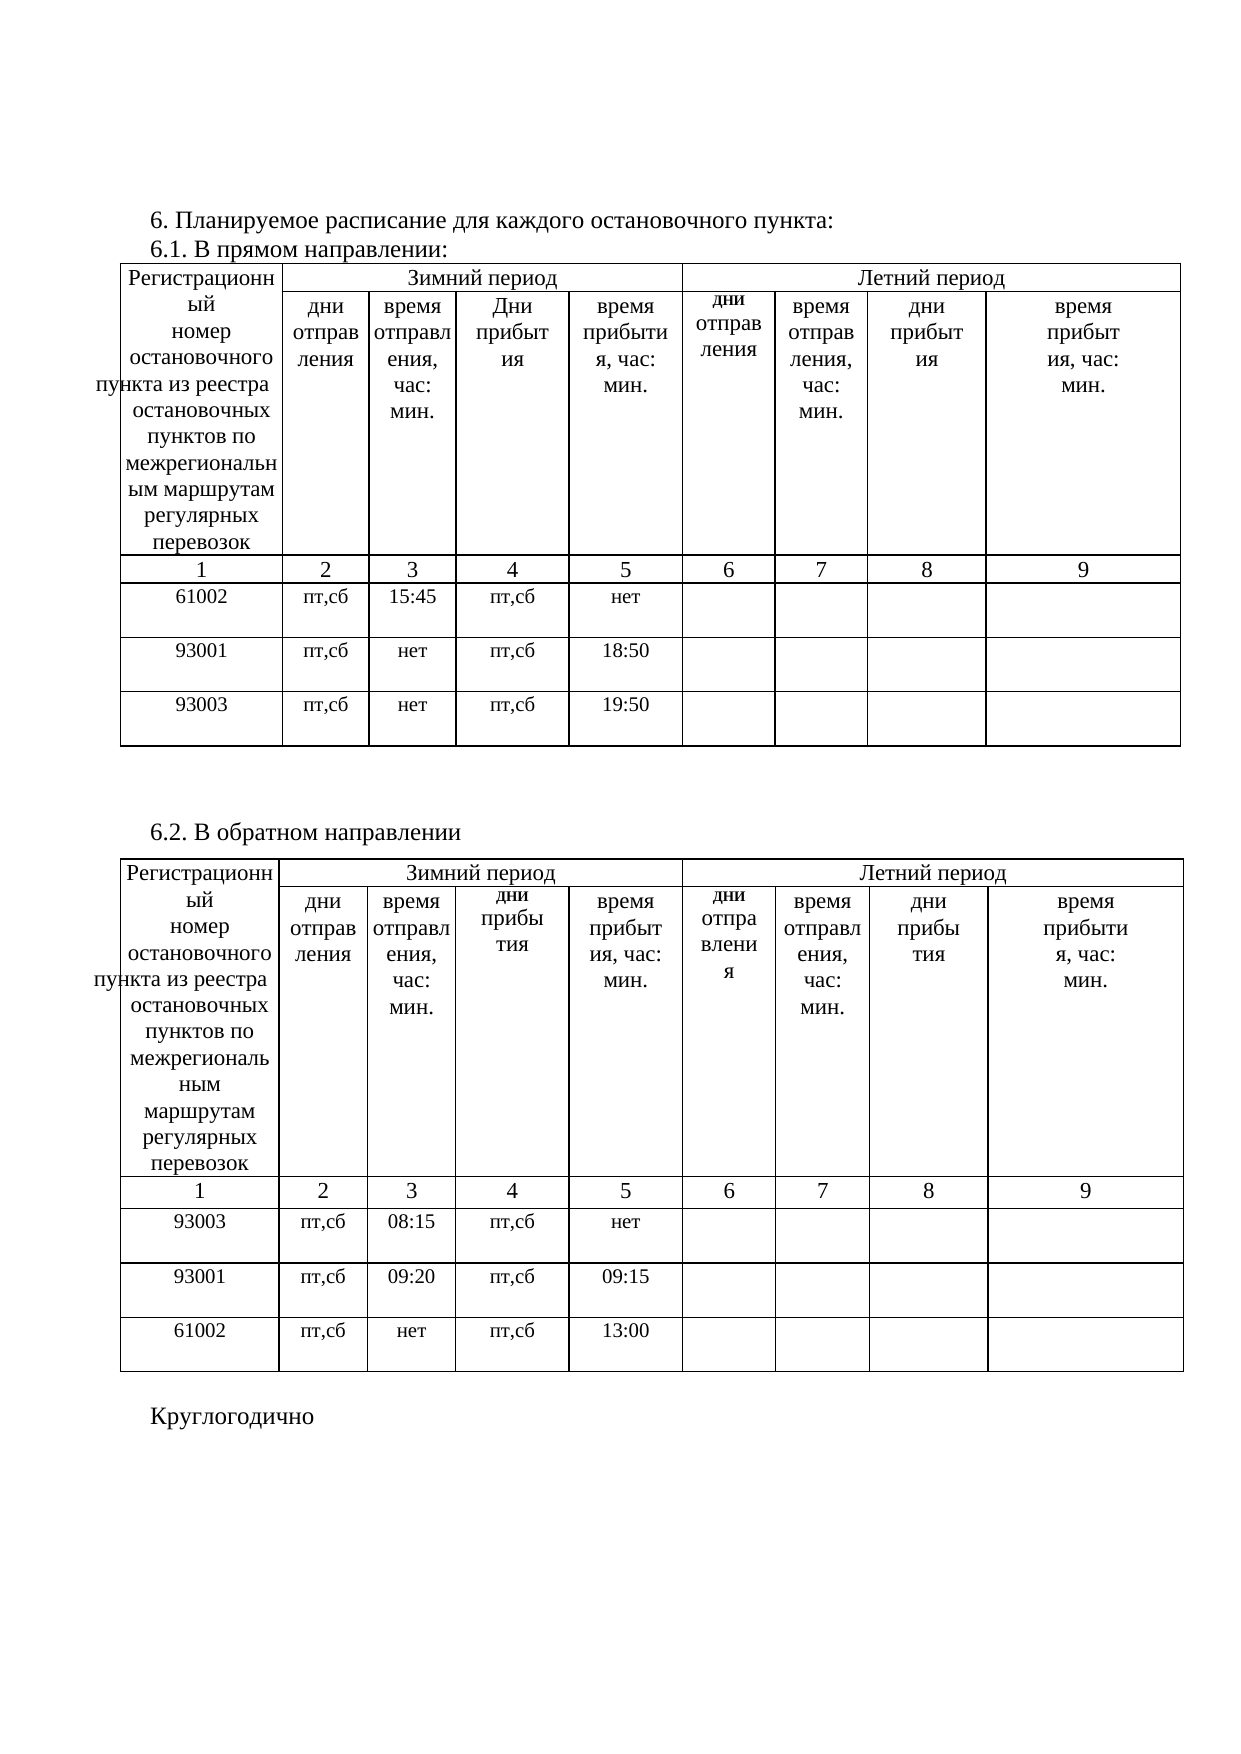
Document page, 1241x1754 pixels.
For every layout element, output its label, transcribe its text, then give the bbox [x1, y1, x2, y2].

table_cell ДНИ отпра влени я [683, 887, 775, 1176]
table_cell пт,сб [280, 1209, 367, 1262]
table_cell [870, 1209, 987, 1262]
table_cell пт,сб [280, 1264, 367, 1316]
table_cell 61002 [121, 1318, 278, 1371]
table_cell [683, 692, 774, 745]
table_cell 93001 [121, 1264, 278, 1316]
table_cell 2 [280, 1177, 367, 1208]
table_cell время прибыт ия, час: мин. [570, 887, 682, 1176]
table_cell [987, 692, 1180, 745]
table_cell [683, 1209, 775, 1262]
table_cell 8 [870, 1177, 987, 1208]
table_cell 15:45 [370, 584, 455, 636]
table_cell [989, 1209, 1183, 1262]
table_cell [987, 638, 1180, 691]
table_cell [776, 638, 867, 691]
table_cell [776, 584, 867, 636]
table_cell [870, 1264, 987, 1316]
table_cell 09:15 [570, 1264, 682, 1316]
table_cell [683, 1264, 775, 1316]
text 6.2. В обратном направлении [150, 817, 1090, 845]
table_cell [987, 584, 1180, 636]
table_cell дни отправ ления [283, 292, 368, 554]
table_cell 4 [457, 556, 568, 582]
table_cell [868, 692, 985, 745]
table_header Летний период [683, 264, 1180, 291]
table_cell [683, 584, 774, 636]
table_cell время прибыти я, час: мин. [989, 887, 1183, 1176]
table_cell 93001 [121, 638, 282, 691]
table_cell пт,сб [283, 638, 368, 691]
table_cell 1 [121, 556, 282, 582]
table_cell 9 [987, 556, 1180, 582]
table_cell 18:50 [570, 638, 682, 691]
table_cell пт,сб [280, 1318, 367, 1371]
table_cell нет [370, 692, 455, 745]
table_cell дни прибы тия [870, 887, 987, 1176]
table_cell 1 [121, 1177, 278, 1208]
table_cell 13:00 [570, 1318, 682, 1371]
table_cell [776, 1264, 869, 1316]
table_cell 2 [283, 556, 368, 582]
table_cell время прибыт ия, час: мин. [987, 292, 1180, 554]
table_cell ДНИ отправ ления [683, 292, 774, 554]
table_cell пт,сб [456, 1264, 568, 1316]
table_cell пт,сб [283, 584, 368, 636]
table_cell нет [570, 584, 682, 636]
table_cell пт,сб [457, 638, 568, 691]
table_cell пт,сб [457, 692, 568, 745]
table_cell [776, 1209, 869, 1262]
table_cell дни отправ ления [280, 887, 367, 1176]
text 6.1. В прямом направлении: [150, 234, 1090, 263]
table_cell нет [570, 1209, 682, 1262]
table_cell [683, 638, 774, 691]
table_cell время отправл ения, час: мин. [368, 887, 455, 1176]
table_cell [868, 638, 985, 691]
table_cell Дни прибыт ия [457, 292, 568, 554]
table_cell 93003 [121, 692, 282, 745]
table_cell нет [368, 1318, 455, 1371]
table_cell 3 [368, 1177, 455, 1208]
table_cell 7 [776, 556, 867, 582]
table_cell 5 [570, 1177, 682, 1208]
table_cell 5 [570, 556, 682, 582]
table_cell 19:50 [570, 692, 682, 745]
table_cell 08:15 [368, 1209, 455, 1262]
table_cell 6 [683, 1177, 775, 1208]
table_cell время отправл ения, час: мин. [776, 887, 869, 1176]
table_cell 9 [989, 1177, 1183, 1208]
table_cell время отправл ения, час: мин. [370, 292, 455, 554]
table_header Зимний период [283, 264, 682, 291]
table_cell 61002 [121, 584, 282, 636]
text Круглогодично [150, 1401, 1090, 1430]
table_header Зимний период [280, 860, 682, 886]
table_cell время прибыти я, час: мин. [570, 292, 682, 554]
table_cell пт,сб [457, 584, 568, 636]
table_cell 3 [370, 556, 455, 582]
table_cell [989, 1318, 1183, 1371]
table_cell пт,сб [456, 1209, 568, 1262]
table_cell [776, 1318, 869, 1371]
table_cell 09:20 [368, 1264, 455, 1316]
table_header Регистрационный номер остановочного пункта из реестра остановочных пунктов по межрегиональным маршрутам регулярных перевозок [121, 860, 278, 1176]
table_cell пт,сб [456, 1318, 568, 1371]
table_cell [683, 1318, 775, 1371]
table_cell пт,сб [283, 692, 368, 745]
table_cell нет [370, 638, 455, 691]
table_header Регистрационный номер остановочного пункта из реестра остановочных пунктов по межрегиональным маршрутам регулярных перевозок [121, 264, 282, 554]
table_cell время отправ ления, час: мин. [776, 292, 867, 554]
text 6. Планируемое расписание для каждого остановочного пункта: [150, 205, 1090, 234]
table_cell [989, 1264, 1183, 1316]
table_cell [870, 1318, 987, 1371]
table_cell 4 [456, 1177, 568, 1208]
table_cell 6 [683, 556, 774, 582]
table_cell 8 [868, 556, 985, 582]
table_cell 93003 [121, 1209, 278, 1262]
table_cell дни прибыт ия [868, 292, 985, 554]
table_cell [868, 584, 985, 636]
table_cell ДНИ прибы тия [456, 887, 568, 1176]
table_cell 7 [776, 1177, 869, 1208]
table_cell [776, 692, 867, 745]
table_header Летний период [683, 860, 1183, 886]
